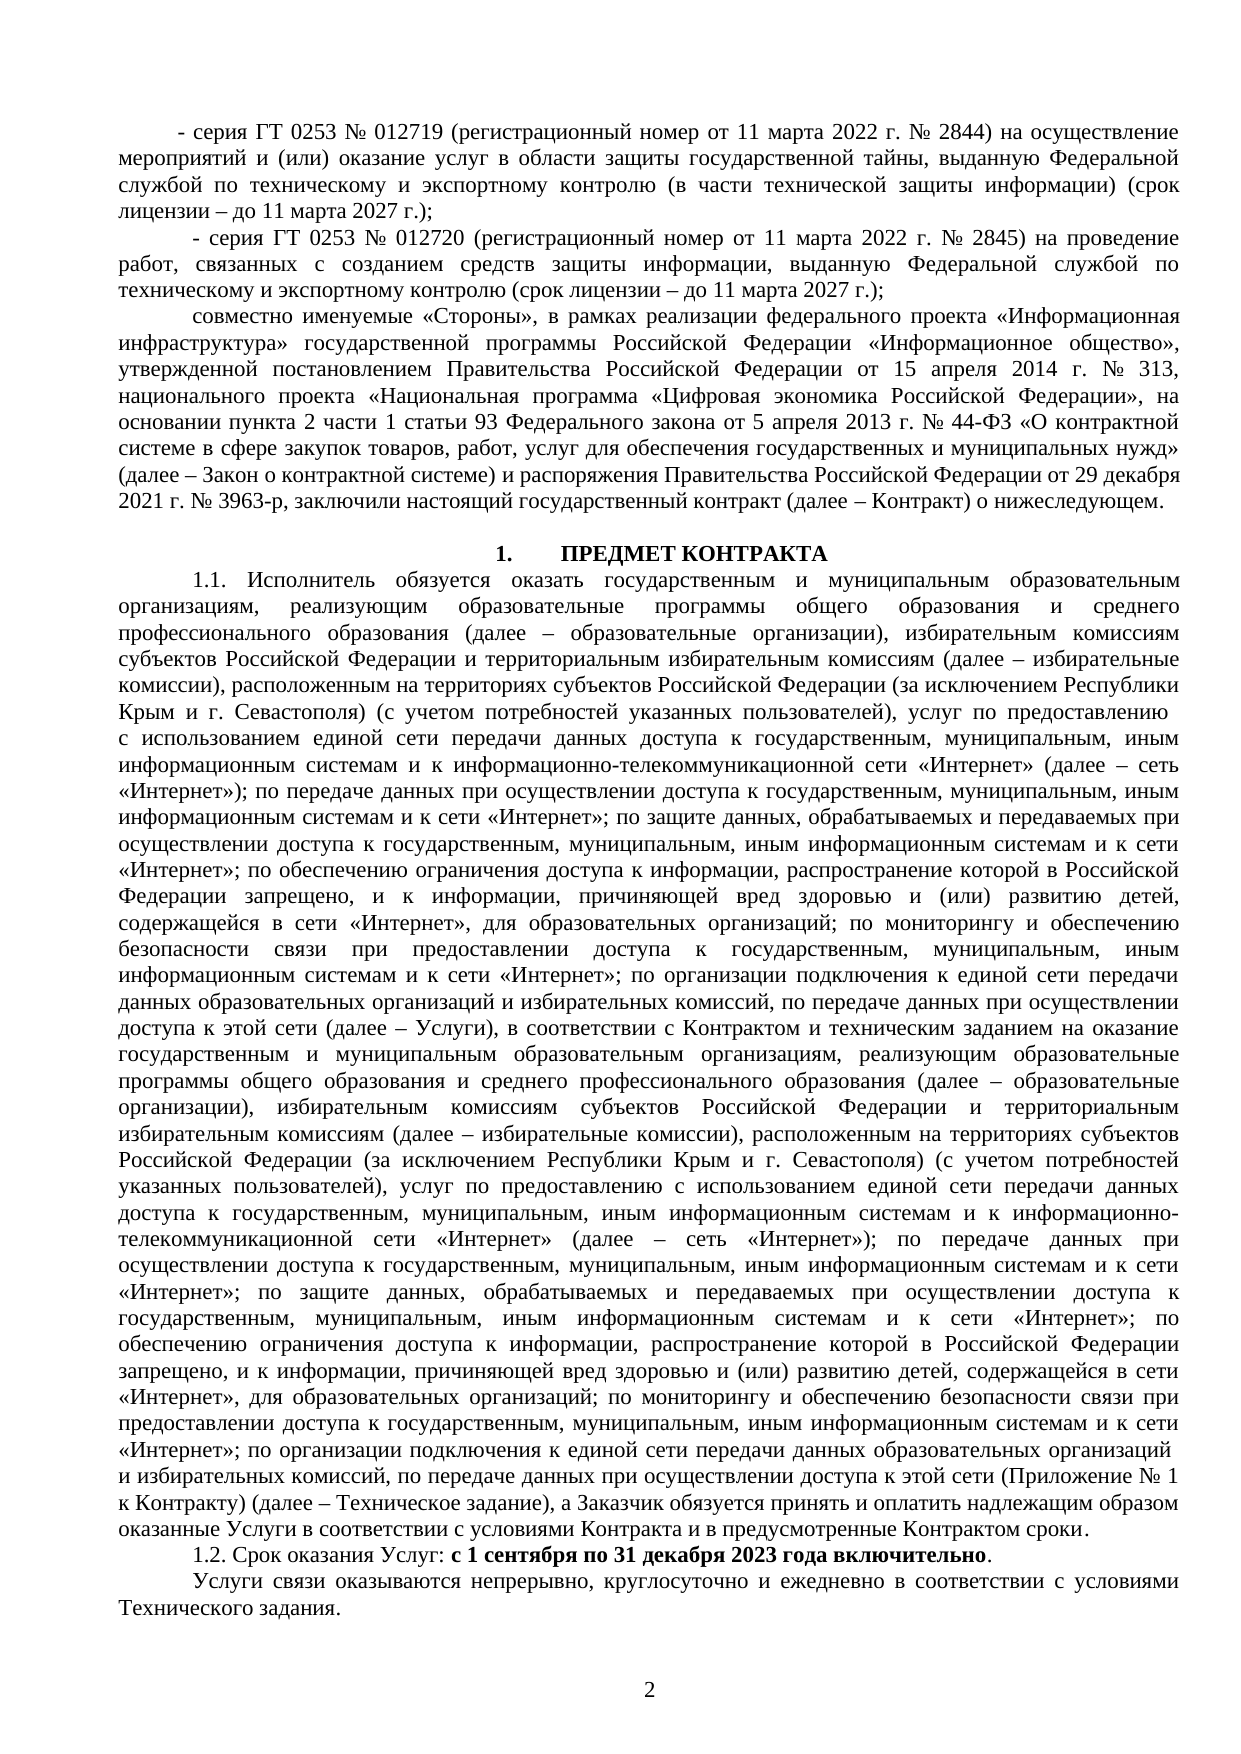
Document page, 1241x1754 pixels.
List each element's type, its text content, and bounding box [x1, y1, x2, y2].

text совместно именуемые «Стороны», в рамках реализации федерального проекта «Информационная инфраструктура» государственной программы Российской Федерации «Информационное общество», утвержденной постановлением Правительства Российской Федерации от 15 апреля 2014 г. № 313, национального проекта «Национальная программа «Цифровая экономика Российской Федерации», на основании пункта 2 части 1 статьи 93 Федерального закона от 5 апреля 2013 г. № 44-ФЗ «О контрактной системе в сфере закупок товаров, работ, услуг для обеспечения государственных и муниципальных нужд» (далее – Закон о контрактной системе) и распоряжения Правительства Российской Федерации от 29 декабря 2021 г. № 3963-р, заключили настоящий государственный контракт (далее – Контракт) о нижеследующем. [118, 303, 1181, 513]
text Услуги связи оказываются непрерывно, круглосуточно и ежедневно в соответствии с условиями Технического задания. [118, 1568, 1181, 1620]
text - серия ГТ 0253 № 012720 (регистрационный номер от 11 марта 2022 г. № 2845) на проведение работ, связанных с созданием средств защиты информации, выданную Федеральной службой по техническому и экспортному контролю (срок лицензии – до 11 марта 2027 г.); [118, 223, 1181, 303]
list ПРЕДМЕТ КОНТРАКТА [193, 540, 1181, 566]
text 1.2. Срок оказания Услуг: с 1 сентября по 31 декабря 2023 года включительно. [118, 1541, 1166, 1568]
text - серия ГТ 0253 № 012719 (регистрационный номер от 11 марта 2022 г. № 2844) на осуществление мероприятий и (или) оказание услуг в области защиты государственной тайны, выданную Федеральной службой по техническому и экспортному контролю (в части технической защиты информации) (срок лицензии – до 11 марта 2027 г.); [118, 118, 1181, 223]
text 1.1. Исполнитель обязуется оказать государственным и муниципальным образовательным организациям, реализующим образовательные программы общего образования и среднего профессионального образования (далее – образовательные организации), избирательным комиссиям субъектов Российской Федерации и территориальным избирательным комиссиям (далее – избирательные комиссии), расположенным на территориях субъектов Российской Федерации (за исключением Республики Крым и г. Севастополя) (с учетом потребностей указанных пользователей), услуг по предоставлению с использованием единой сети передачи данных доступа к государственным, муниципальным, иным информационным системам и к информационно-телекоммуникационной сети «Интернет» (далее – сеть «Интернет»); по передаче данных при осуществлении доступа к государственным, муниципальным, иным информационным системам и к сети «Интернет»; по защите данных, обрабатываемых и передаваемых при осуществлении доступа к государственным, муниципальным, иным информационным системам и к сети «Интернет»; по обеспечению ограничения доступа к информации, распространение которой в Российской Федерации запрещено, и к информации, причиняющей вред здоровью и (или) развитию детей, содержащейся в сети «Интернет», для образовательных организаций; по мониторингу и обеспечению безопасности связи при предоставлении доступа к государственным, муниципальным, иным информационным системам и к сети «Интернет»; по организации подключения к единой сети передачи данных образовательных организаций и избирательных комиссий, по передаче данных при осуществлении доступа к этой сети (далее – Услуги), в соответствии с Контрактом и техническим заданием на оказание государственным и муниципальным образовательным организациям, реализующим образовательные программы общего образования и среднего профессионального образования (далее – образовательные организации), избирательным комиссиям субъектов Российской Федерации и территориальным избирательным комиссиям (далее – избирательные комиссии), расположенным на территориях субъектов Российской Федерации (за исключением Республики Крым и г. Севастополя) (с учетом потребностей указанных пользователей), услуг по предоставлению с использованием единой сети передачи данных доступа к государственным, муниципальным, иным информационным системам и к информационно-телекоммуникационной сети «Интернет» (далее – сеть «Интернет»); по передаче данных при осуществлении доступа к государственным, муниципальным, иным информационным системам и к сети «Интернет»; по защите данных, обрабатываемых и передаваемых при осуществлении доступа к государственным, муниципальным, иным информационным системам и к сети «Интернет»; по обеспечению ограничения доступа к информации, распространение которой в Российской Федерации запрещено, и к информации, причиняющей вред здоровью и (или) развитию детей, содержащейся в сети «Интернет», для образовательных организаций; по мониторингу и обеспечению безопасности связи при предоставлении доступа к государственным, муниципальным, иным информационным системам и к сети «Интернет»; по организации подключения к единой сети передачи данных образовательных организаций и избирательных комиссий, по передаче данных при осуществлении доступа к этой сети (Приложение № 1 к Контракту) (далее – Техническое задание), а Заказчик обязуется принять и оплатить надлежащим образом оказанные Услуги в соответствии с условиями Контракта и в предусмотренные Контрактом сроки. [118, 566, 1181, 1541]
